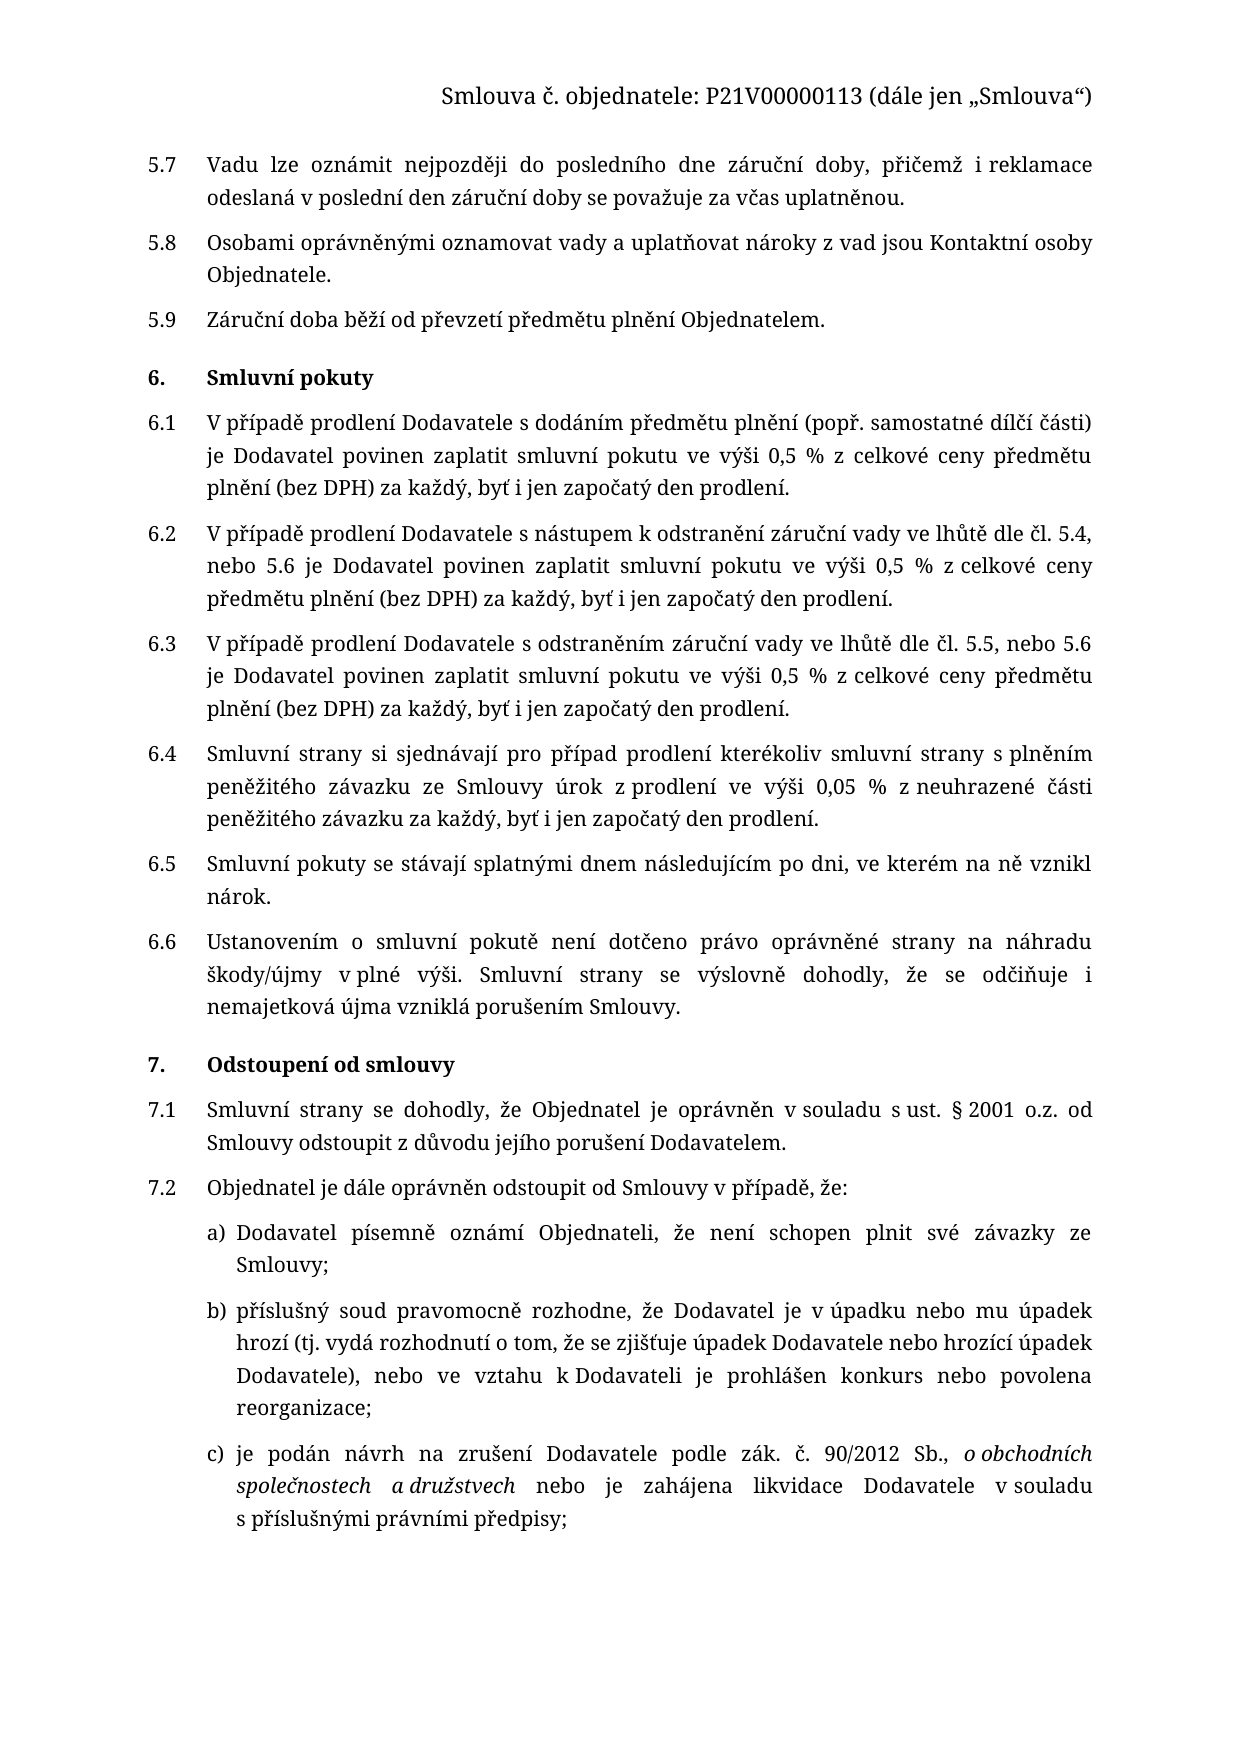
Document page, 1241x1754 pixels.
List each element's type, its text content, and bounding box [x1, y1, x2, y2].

list Ustanovením o smluvní pokutě není dotčeno právo oprávněné strany na náhradu škody/újmy v plné výši. Smluvní strany se výslovně dohodly, že se odčiňuje i nemajetková újma vzniklá porušením Smlouvy. [148, 927, 1093, 1021]
list Vadu lze oznámit nejpozději do posledního dne záruční doby, přičemž i reklamace odeslaná v poslední den záruční doby se považuje za včas uplatněnou. [148, 150, 1093, 211]
list Odstoupení od smlouvy [148, 1050, 1093, 1078]
list Záruční doba běží od převzetí předmětu plnění Objednatelem. [148, 306, 1093, 334]
list Smluvní pokuty [148, 363, 1093, 392]
list Dodavatel písemně oznámí Objednateli, že není schopen plnit své závazky ze Smlouvy; [207, 1218, 1093, 1279]
list je podán návrh na zrušení Dodavatele podle zák. č. 90/2012 Sb., o obchodních společnostech a družstvech nebo je zahájena likvidace Dodavatele v souladu s příslušnými právními předpisy; [207, 1439, 1093, 1532]
list Smluvní strany se dohodly, že Objednatel je oprávněn v souladu s ust. § 2001 o.z. od Smlouvy odstoupit z důvodu jejího porušení Dodavatelem. [148, 1095, 1093, 1156]
list Objednatel je dále oprávněn odstoupit od Smlouvy v případě, že: [148, 1173, 1093, 1201]
list V případě prodlení Dodavatele s odstraněním záruční vady ve lhůtě dle čl. 5.5, nebo 5.6 je Dodavatel povinen zaplatit smluvní pokutu ve výši 0,5 % z celkové ceny předmětu plnění (bez DPH) za každý, byť i jen započatý den prodlení. [148, 629, 1093, 723]
list Osobami oprávněnými oznamovat vady a uplatňovat nároky z vad jsou Kontaktní osoby Objednatele. [148, 228, 1093, 289]
list Smluvní pokuty se stávají splatnými dnem následujícím po dni, ve kterém na ně vznikl nárok. [148, 849, 1093, 911]
list V případě prodlení Dodavatele s nástupem k odstranění záruční vady ve lhůtě dle čl. 5.4, nebo 5.6 je Dodavatel povinen zaplatit smluvní pokutu ve výši 0,5 % z celkové ceny předmětu plnění (bez DPH) za každý, byť i jen započatý den prodlení. [148, 519, 1093, 612]
list Smluvní strany si sjednávají pro případ prodlení kterékoliv smluvní strany s plněním peněžitého závazku ze Smlouvy úrok z prodlení ve výši 0,05 % z neuhrazené části peněžitého závazku za každý, byť i jen započatý den prodlení. [148, 739, 1093, 833]
list V případě prodlení Dodavatele s dodáním předmětu plnění (popř. samostatné dílčí části) je Dodavatel povinen zaplatit smluvní pokutu ve výši 0,5 % z celkové ceny předmětu plnění (bez DPH) za každý, byť i jen započatý den prodlení. [148, 408, 1093, 502]
list příslušný soud pravomocně rozhodne, že Dodavatel je v úpadku nebo mu úpadek hrozí (tj. vydá rozhodnutí o tom, že se zjišťuje úpadek Dodavatele nebo hrozící úpadek Dodavatele), nebo ve vztahu k Dodavateli je prohlášen konkurs nebo povolena reorganizace; [207, 1296, 1093, 1422]
